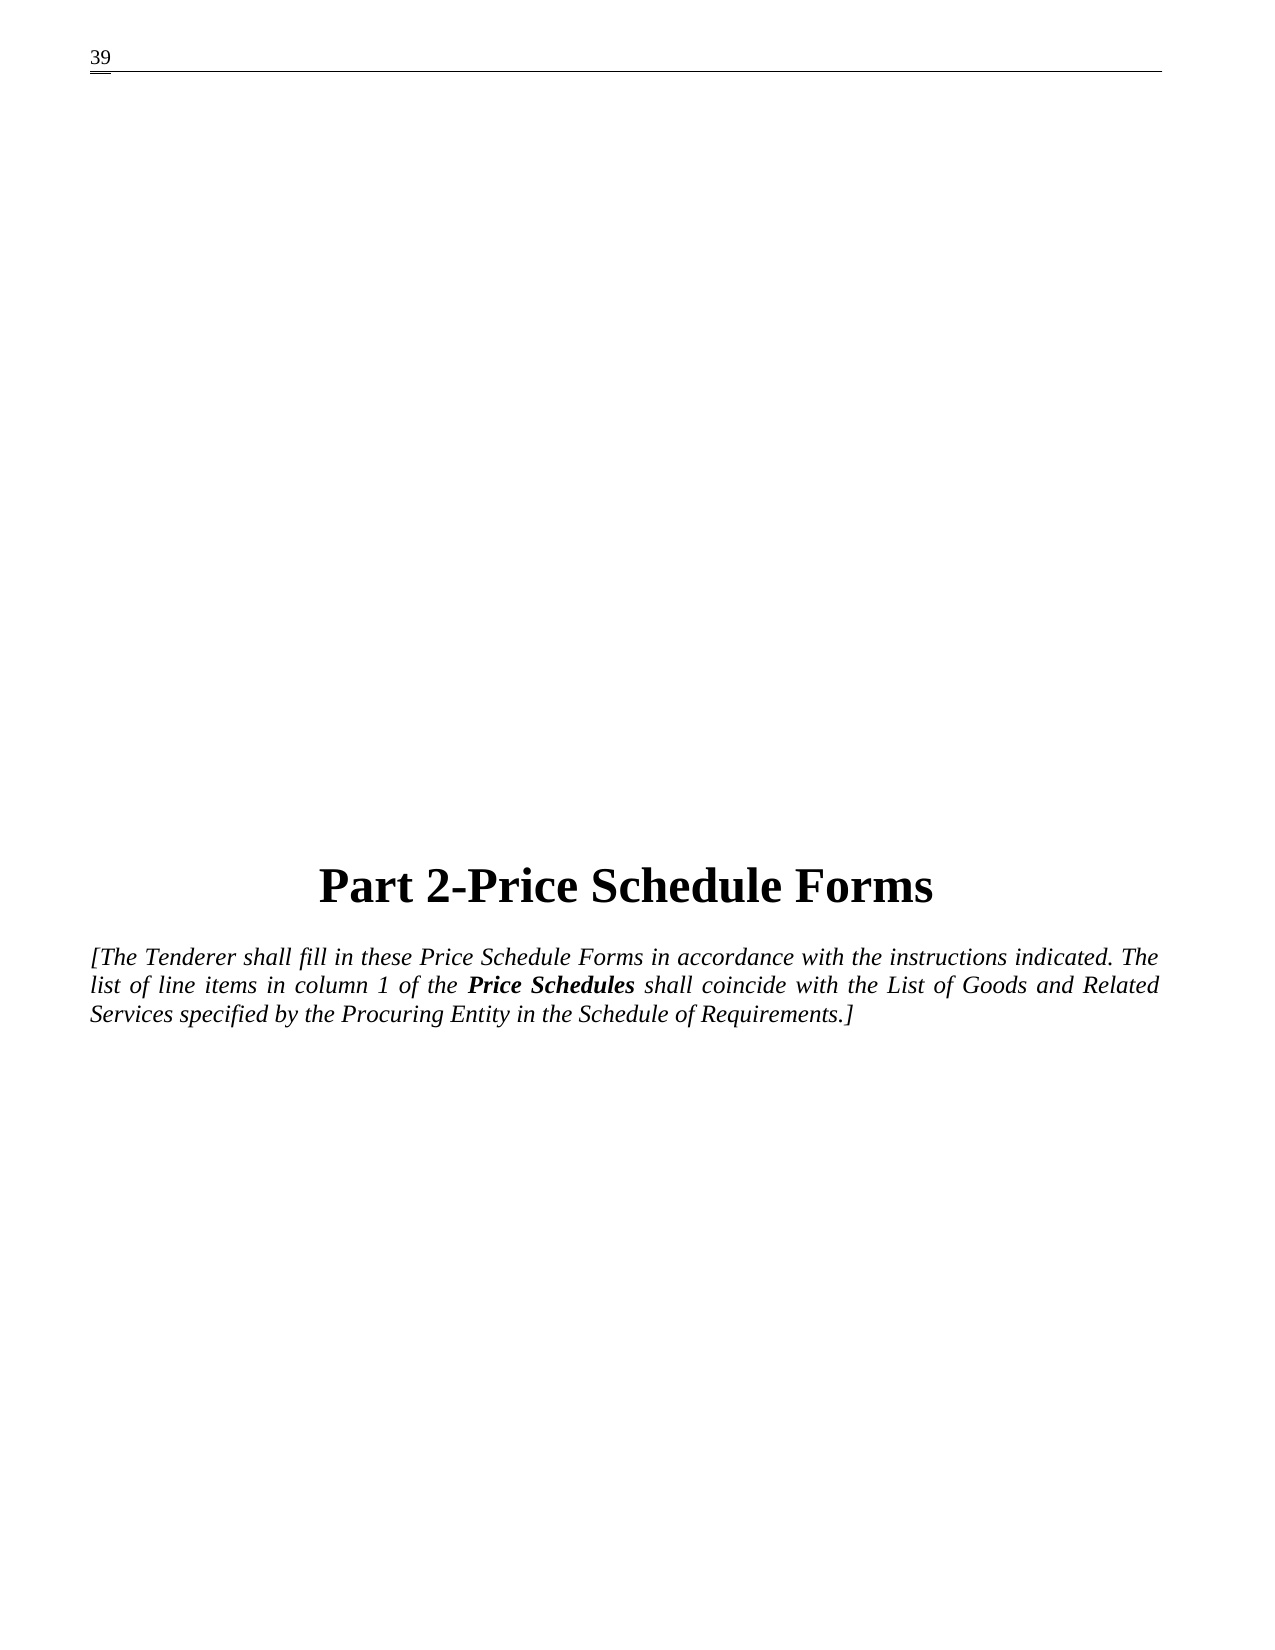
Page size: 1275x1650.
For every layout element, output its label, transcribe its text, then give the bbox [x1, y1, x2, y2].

title Part 2-Price Schedule Forms [90, 855, 1162, 913]
text [The Tenderer shall fill in these Price Schedule Forms in accordance with the instructions indicated. The list of line items in column 1 of the Price Schedules shall coincide with the List of Goods and Related Services specified by the Procuring Entity in the Schedule of Requirements.] [90, 942, 1162, 1028]
